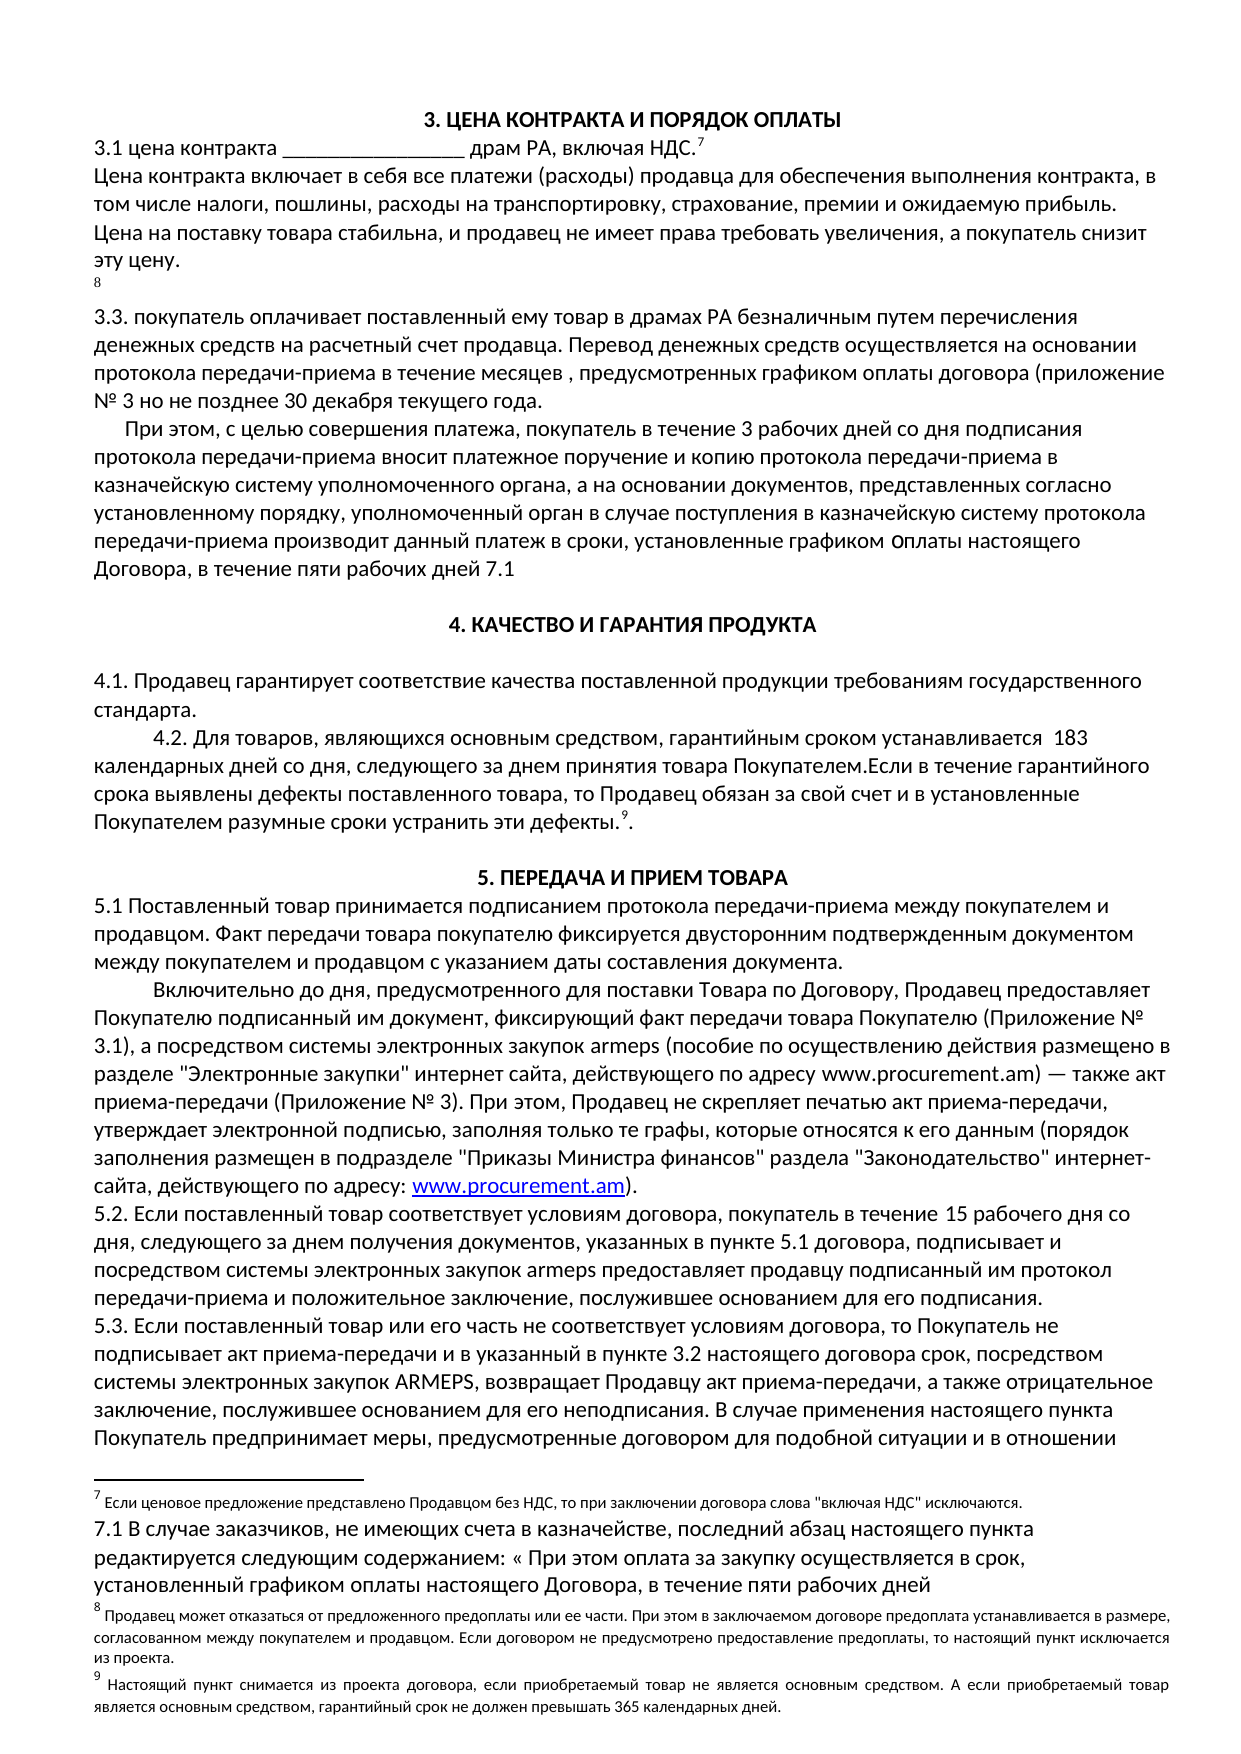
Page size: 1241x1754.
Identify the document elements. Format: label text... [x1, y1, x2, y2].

text Включительно до дня, предусмотренного для поставки Товара по Договору, Продавец предоставляет Покупателю подписанный им документ, фиксирующий факт передачи товара Покупателю (Приложение № 3.1), а посредством системы электронных закупок armeps (пособие по осуществлению действия размещено в разделе "Электронные закупки" интернет сайта, действующего по адресу www.procurement.am) — также акт приема-передачи (Приложение № 3). При этом, Продавец не скрепляет печатью акт приема-передачи, утверждает электронной подписью, заполняя только те графы, которые относятся к его данным (порядок заполнения размещен в подразделе "Приказы Министра финансов" раздела "Законодательство" интернет-сайта, действующего по адресу: www.procurement.am). [94, 975, 1171, 1199]
text 4. КАЧЕСТВО И ГАРАНТИЯ ПРОДУКТА [94, 611, 1171, 639]
text 5.2. Если поставленный товар соответствует условиям договора, покупатель в течение 15 рабочего дня со дня, следующего за днем получения документов, указанных в пункте 5.1 договора, подписывает и посредством системы электронных закупок armeps предоставляет продавцу подписанный им протокол передачи-приема и положительное заключение, послужившее основанием для его подписания. [94, 1199, 1171, 1311]
text 3.3. покупатель оплачивает поставленный ему товар в драмах РА безналичным путем перечисления денежных средств на расчетный счет продавца. Перевод денежных средств осуществляется на основании протокола передачи-приема в течение месяцев , предусмотренных графиком оплаты договора (приложение № 3 но не позднее 30 декабря текущего года. [94, 302, 1171, 414]
text 3. ЦЕНА КОНТРАКТА И ПОРЯДОК ОПЛАТЫ [94, 106, 1171, 133]
text 4.2. Для товаров, являющихся основным средством, гарантийным сроком устанавливается 183 календарных дней со дня, следующего за днем принятия товара Покупателем.Если в течение гарантийного срока выявлены дефекты поставленного товара, то Продавец обязан за свой счет и в установленные Покупателем разумные сроки устранить эти дефекты.. [94, 723, 1171, 835]
text Цена на поставку товара стабильна, и продавец не имеет права требовать увеличения, а покупатель снизит эту цену. [94, 218, 1171, 274]
text 4.1. Продавец гарантирует соответствие качества поставленной продукции требованиям государственного стандарта. [94, 667, 1171, 723]
text 5.1 Поставленный товар принимается подписанием протокола передачи-приема между покупателем и продавцом. Факт передачи товара покупателю фиксируется двусторонним подтвержденным документом между покупателем и продавцом с указанием даты составления документа. [94, 891, 1171, 975]
text Цена контракта включает в себя все платежи (расходы) продавца для обеспечения выполнения контракта, в том числе налоги, пошлины, расходы на транспортировку, страхование, премии и ожидаемую прибыль. [94, 162, 1171, 218]
text При этом, с целью совершения платежа, покупатель в течение 3 рабочих дней со дня подписания протокола передачи-приема вносит платежное поручение и копию протокола передачи-приема в казначейскую систему уполномоченного органа, а на основании документов, представленных согласно установленному порядку, уполномоченный орган в случае поступления в казначейскую систему протокола передачи-приема производит данный платеж в сроки, установленные графиком օплаты настоящего Договора, в течение пяти рабочих дней 7.1 [94, 414, 1171, 583]
text 3.1 цена контракта ________________ драм РА, включая НДС. [94, 133, 1171, 162]
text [94, 1311, 1171, 1451]
text 5. ПЕРЕДАЧА И ПРИЕМ ТОВАРА [94, 863, 1171, 891]
